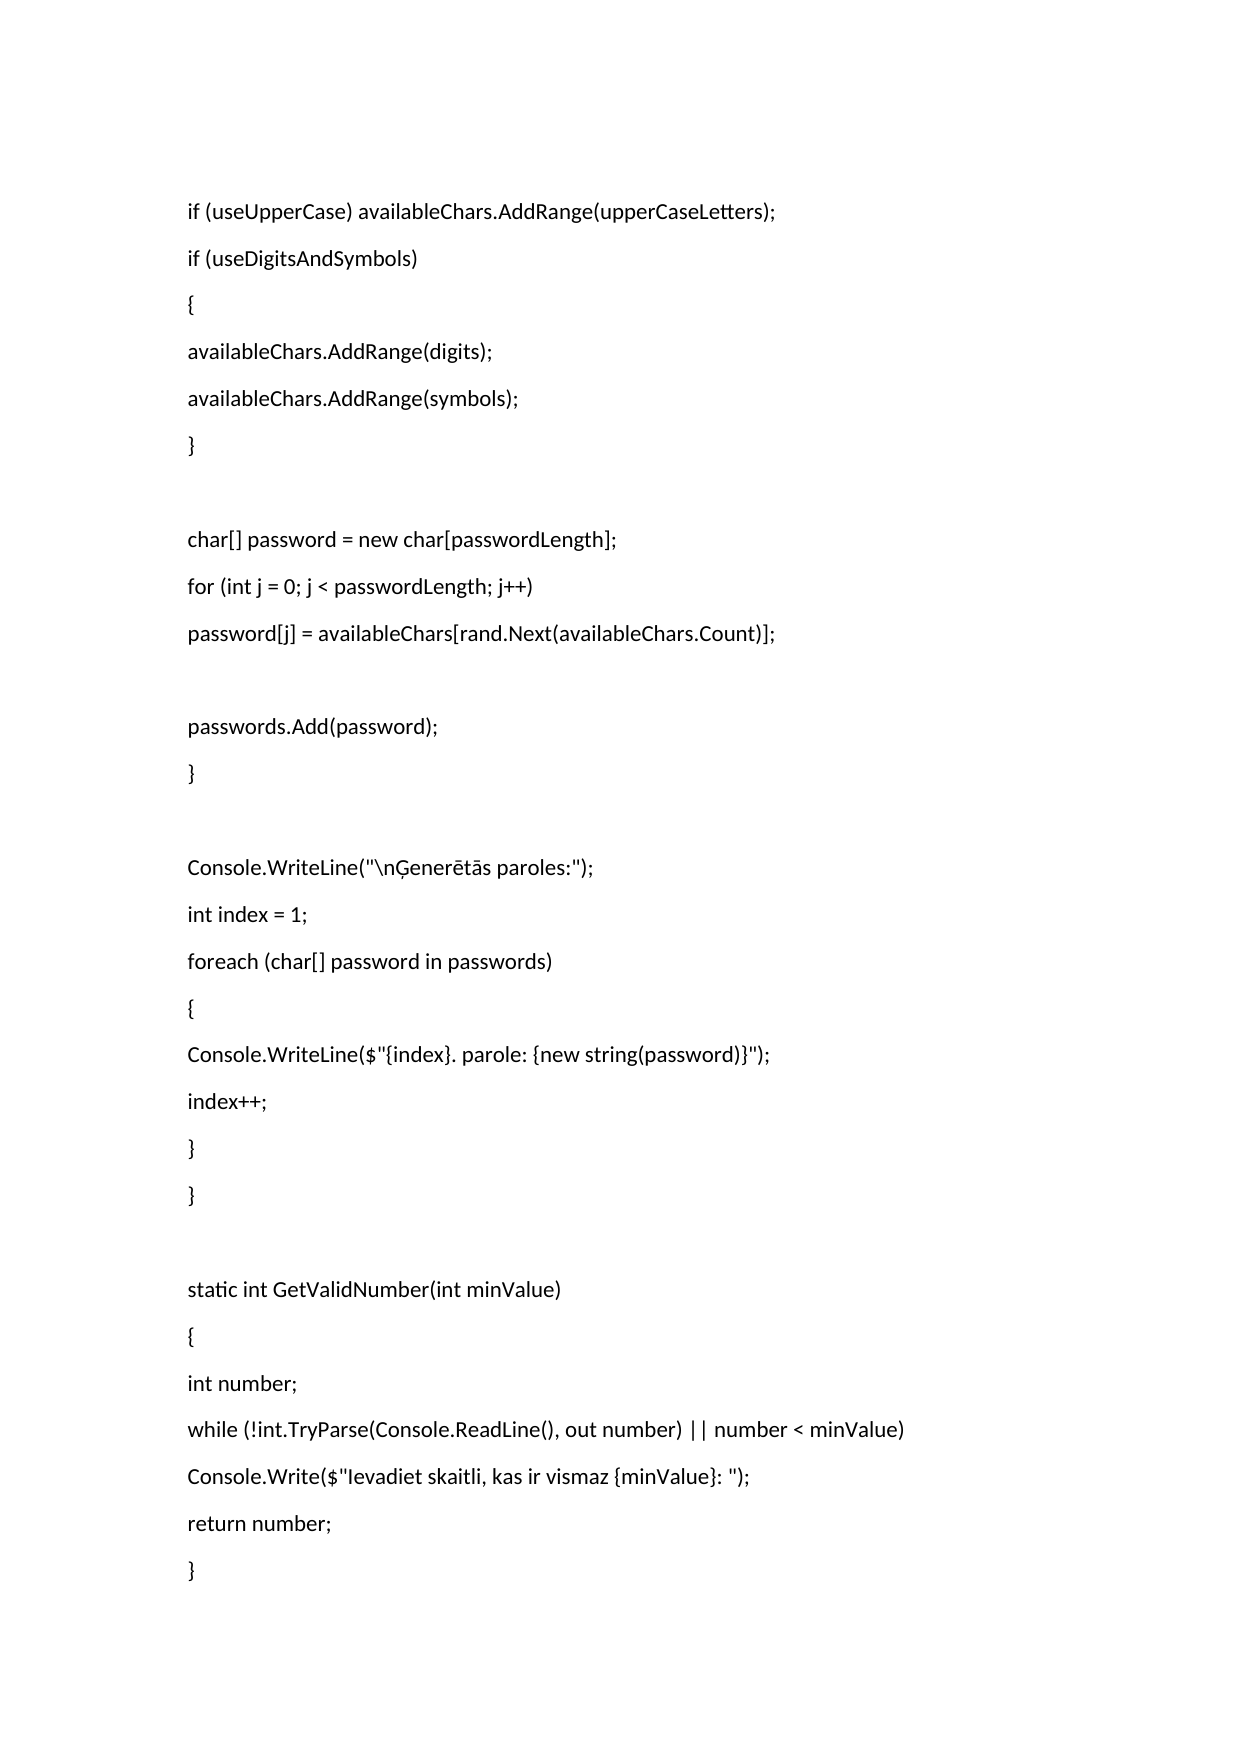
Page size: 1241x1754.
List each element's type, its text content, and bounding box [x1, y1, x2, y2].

text } [187, 431, 1053, 459]
text availableChars.AddRange(symbols); [187, 384, 1053, 412]
text availableChars.AddRange(digits); [187, 337, 1053, 366]
text if (useDigitsAndSymbols) [187, 244, 1053, 272]
text { [187, 994, 1053, 1022]
text { [187, 1322, 1053, 1350]
text while (!int.TryParse(Console.ReadLine(), out number) || number < minValue) [187, 1416, 1053, 1444]
text } [187, 1134, 1053, 1162]
text return number; [187, 1509, 1053, 1537]
text for (int j = 0; j < passwordLength; j++) [187, 572, 1053, 600]
text static int GetValidNumber(int minValue) [187, 1275, 1053, 1303]
text } [187, 759, 1053, 787]
text int index = 1; [187, 900, 1053, 928]
text index++; [187, 1087, 1053, 1116]
text if (useUpperCase) availableChars.AddRange(upperCaseLetters); [187, 197, 1053, 225]
text { [187, 291, 1053, 319]
text Console.WriteLine($"{index}. parole: {new string(password)}"); [187, 1041, 1053, 1069]
text } [187, 1556, 1053, 1584]
text password[j] = availableChars[rand.Next(availableChars.Count)]; [187, 619, 1053, 647]
text } [187, 1181, 1053, 1209]
text passwords.Add(password); [187, 712, 1053, 741]
text Console.WriteLine("\nĢenerētās paroles:"); [187, 853, 1053, 881]
text char[] password = new char[passwordLength]; [187, 525, 1053, 553]
text foreach (char[] password in passwords) [187, 947, 1053, 975]
text int number; [187, 1369, 1053, 1397]
text Console.Write($"Ievadiet skaitli, kas ir vismaz {minValue}: "); [187, 1462, 1053, 1491]
